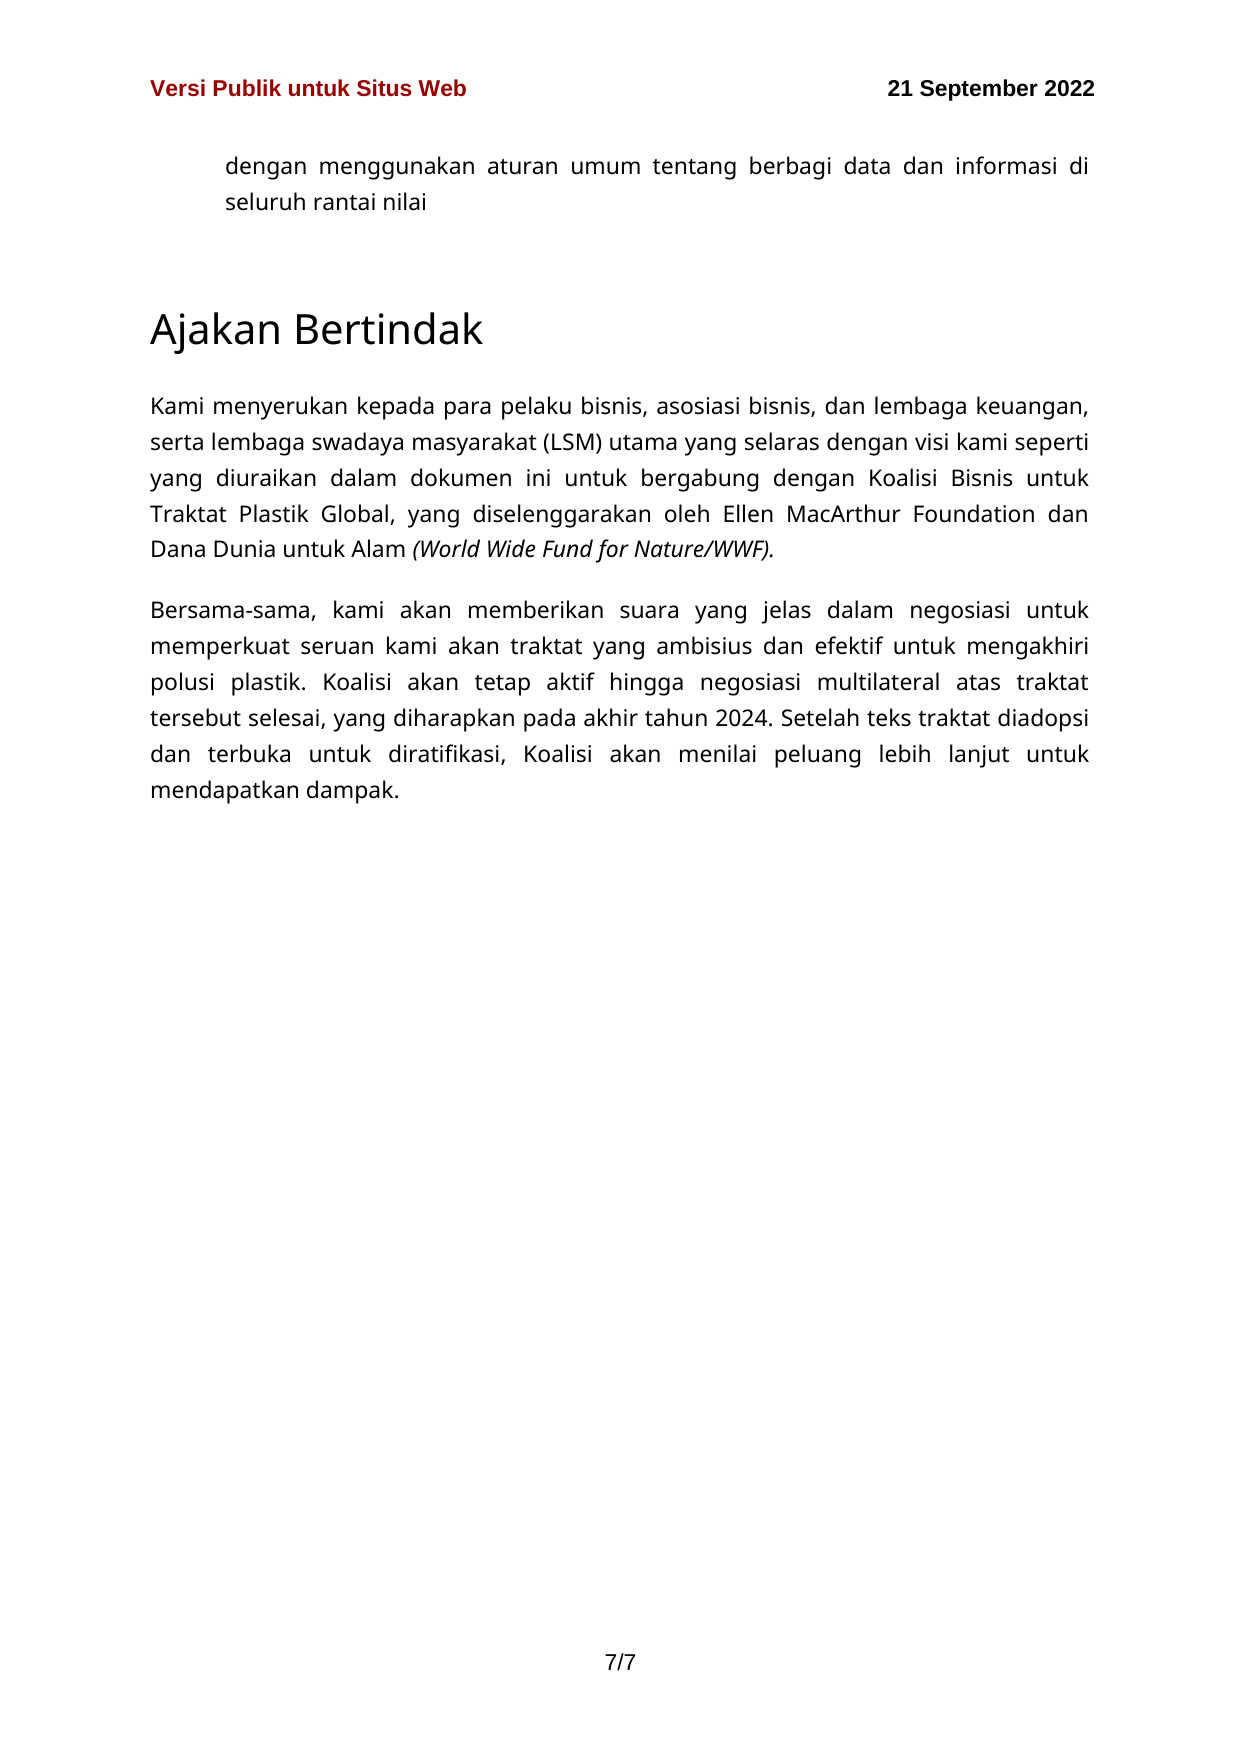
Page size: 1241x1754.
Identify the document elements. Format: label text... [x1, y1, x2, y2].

text Kami menyerukan kepada para pelaku bisnis, asosiasi bisnis, dan lembaga keuangan, serta lembaga swadaya masyarakat (LSM) utama yang selaras dengan visi kami seperti yang diuraikan dalam dokumen ini untuk bergabung dengan Koalisi Bisnis untuk Traktat Plastik Global, yang diselenggarakan oleh Ellen MacArthur Foundation dan Dana Dunia untuk Alam (World Wide Fund for Nature/WWF). [150, 390, 1090, 565]
text Bersama-sama, kami akan memberikan suara yang jelas dalam negosiasi untuk memperkuat seruan kami akan traktat yang ambisius dan efektif untuk mengakhiri polusi plastik. Koalisi akan tetap aktif hingga negosiasi multilateral atas traktat tersebut selesai, yang diharapkan pada akhir tahun 2024. Setelah teks traktat diadopsi dan terbuka untuk diratifikasi, Koalisi akan menilai peluang lebih lanjut untuk mendapatkan dampak. [150, 594, 1090, 805]
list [187, 150, 1090, 217]
subtitle Ajakan Bertindak [150, 299, 1090, 356]
